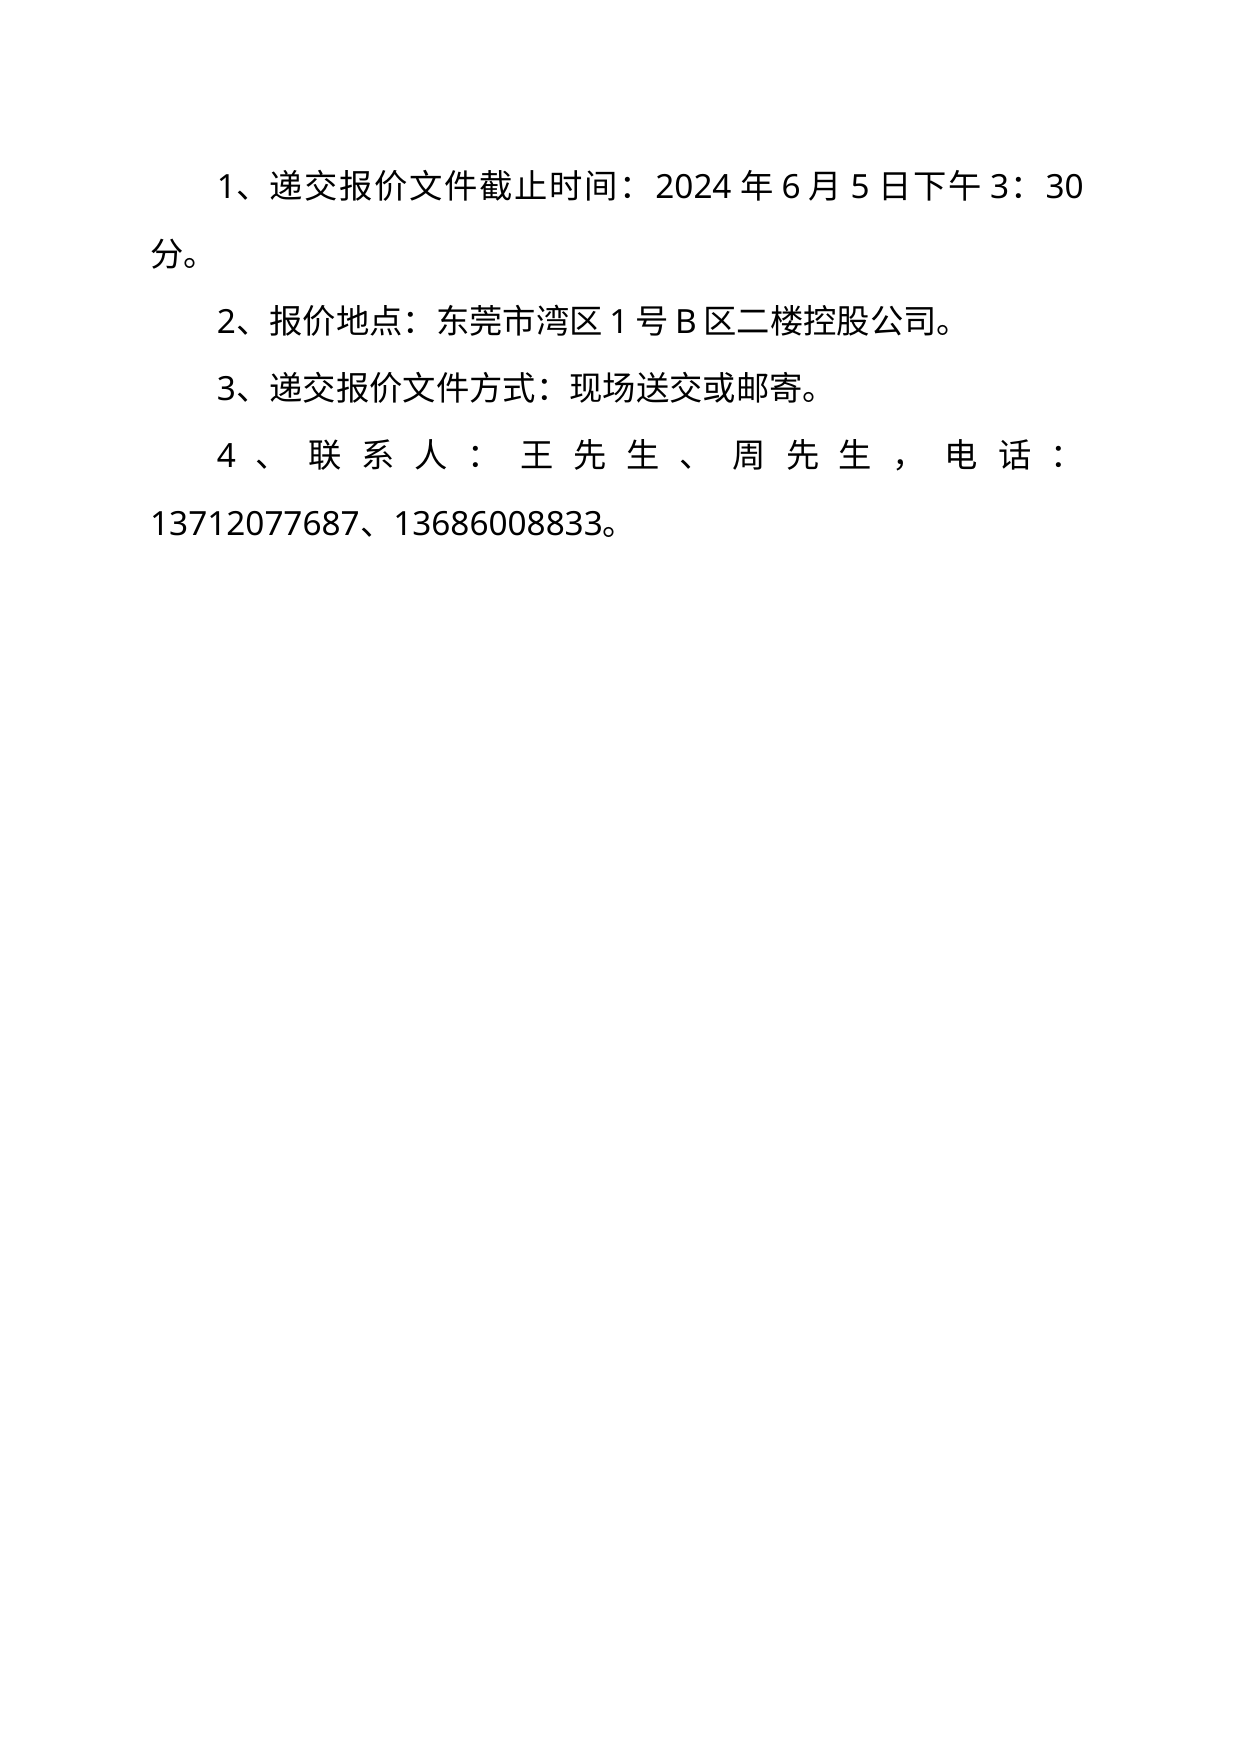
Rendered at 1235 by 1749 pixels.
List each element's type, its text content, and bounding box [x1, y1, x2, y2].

text 4、联系人：王先生、周先生，电话：13712077687、13686008833。 [150, 420, 1084, 554]
list 报价地点：东莞市湾区1号B区二楼控股公司。 [150, 285, 1084, 352]
list 递交报价文件截止时间：2024年6月5日下午3：30分。 [150, 151, 1084, 285]
text 3、递交报价文件方式：现场送交或邮寄。 [150, 352, 1084, 420]
